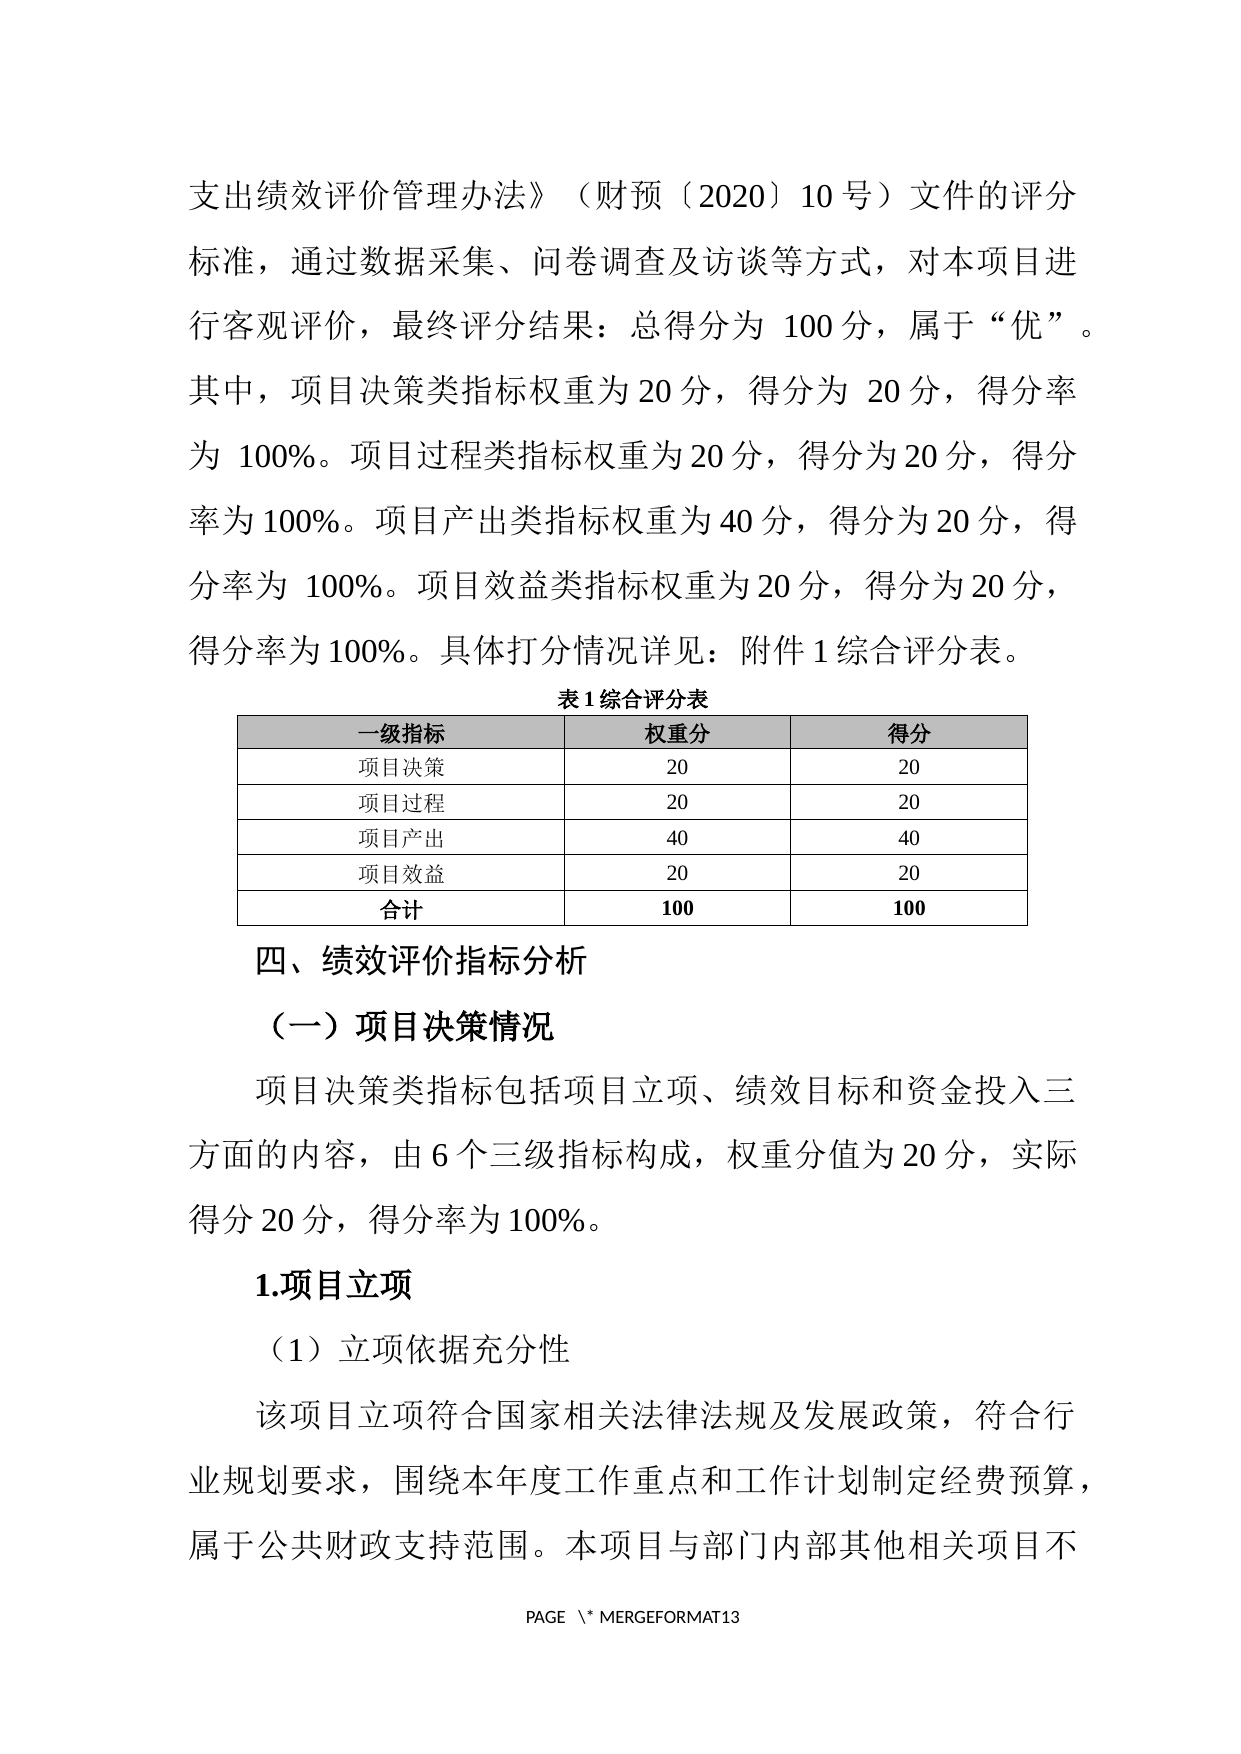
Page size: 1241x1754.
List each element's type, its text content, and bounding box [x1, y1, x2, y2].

table_cell 项目决策 [238, 749, 564, 783]
table_cell 100 [565, 891, 790, 925]
table_cell 合计 [238, 891, 564, 925]
table_cell 20 [791, 749, 1027, 783]
table_header 权重分 [565, 716, 790, 748]
table_header 一级指标 [238, 716, 564, 748]
table_cell 项目效益 [238, 855, 564, 890]
text 项目决策类指标包括项目立项、绩效目标和资金投入三方面的内容，由6个三级指标构成，权重分值为20分，实际得分20分，得分率为100%。 [187, 1056, 1078, 1251]
table_cell 20 [791, 785, 1027, 819]
table_cell 20 [565, 785, 790, 819]
title 表1综合评分表 [187, 682, 1078, 714]
title （一）项目决策情况 [187, 991, 1078, 1056]
table_cell 项目过程 [238, 785, 564, 819]
text 四、绩效评价指标分析 [187, 926, 1078, 991]
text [187, 1381, 1078, 1576]
text 1.项目立项 [187, 1251, 1078, 1316]
table_cell 20 [565, 855, 790, 890]
table_header 得分 [791, 716, 1027, 748]
table_cell 20 [565, 749, 790, 783]
table_cell 20 [791, 855, 1027, 890]
table_cell 项目产出 [238, 820, 564, 854]
text （1）立项依据充分性 [187, 1316, 1078, 1381]
table_cell 40 [791, 820, 1027, 854]
table_cell 40 [565, 820, 790, 854]
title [187, 162, 1078, 682]
table_cell 100 [791, 891, 1027, 925]
